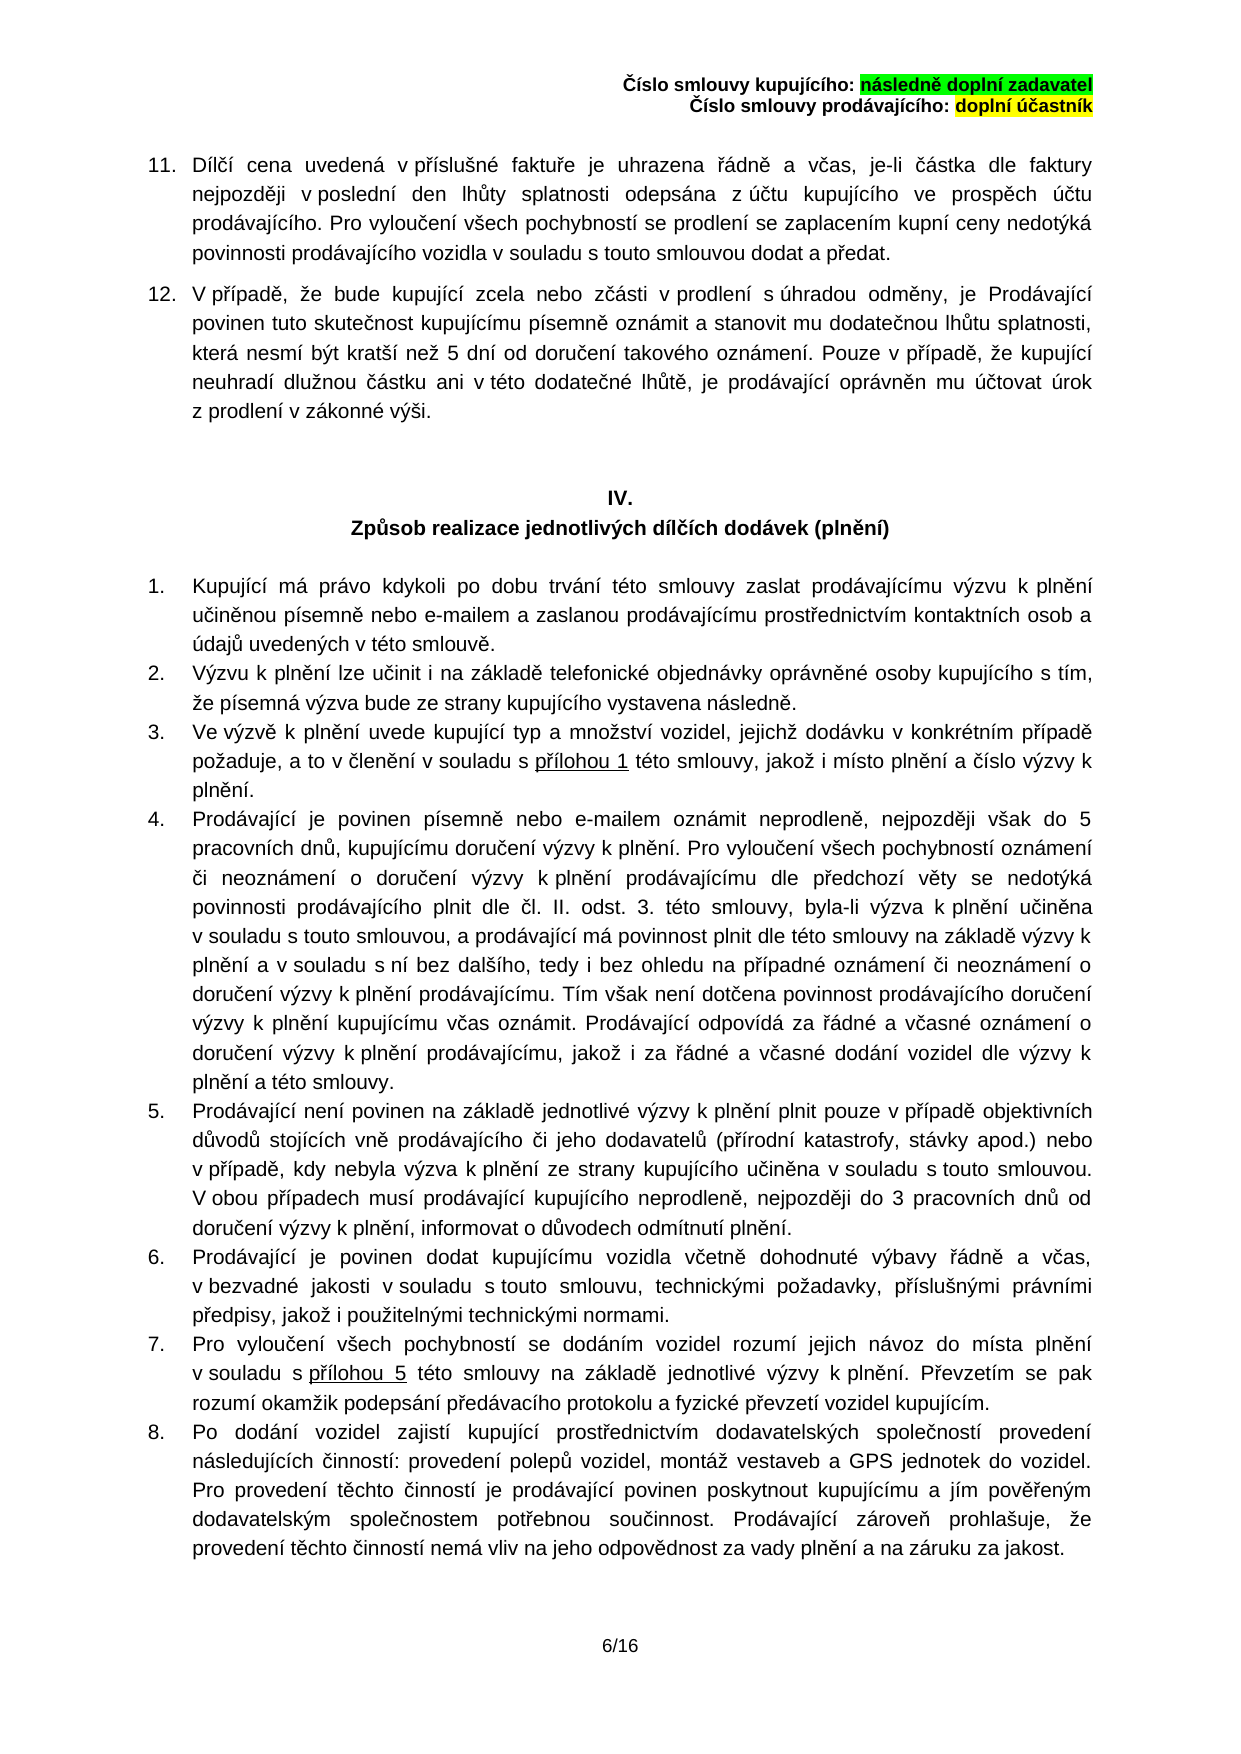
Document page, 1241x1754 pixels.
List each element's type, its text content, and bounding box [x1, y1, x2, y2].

list Dílčí cena uvedená v příslušné faktuře je uhrazena řádně a včas, je-li částka dle faktury nejpozději v poslední den lhůty splatnosti odepsána z účtu kupujícího ve prospěch účtu prodávajícího. Pro vyloučení všech pochybností se prodlení se zaplacením kupní ceny nedotýká povinnosti prodávajícího vozidla v souladu s touto smlouvou dodat a předat. [148, 148, 1093, 264]
list Pro vyloučení všech pochybností se dodáním vozidel rozumí jejich návoz do místa plnění v souladu s přílohou 5 této smlouvy na základě jednotlivé výzvy k plnění. Převzetím se pak rozumí okamžik podepsání předávacího protokolu a fyzické převzetí vozidel kupujícím. [148, 1327, 1093, 1414]
list Prodávající je povinen dodat kupujícímu vozidla včetně dohodnuté výbavy řádně a včas, v bezvadné jakosti v souladu s touto smlouvu, technickými požadavky, příslušnými právními předpisy, jakož i použitelnými technickými normami. [148, 1239, 1093, 1327]
list Kupující má právo kdykoli po dobu trvání této smlouvy zaslat prodávajícímu výzvu k plnění učiněnou písemně nebo e-mailem a zaslanou prodávajícímu prostřednictvím kontaktních osob a údajů uvedených v této smlouvě. [148, 568, 1093, 656]
list Výzvu k plnění lze učinit i na základě telefonické objednávky oprávněné osoby kupujícího s tím, že písemná výzva bude ze strany kupujícího vystavena následně. [148, 656, 1093, 714]
text Způsob realizace jednotlivých dílčích dodávek (plnění) [148, 510, 1093, 539]
list Prodávající není povinen na základě jednotlivé výzvy k plnění plnit pouze v případě objektivních důvodů stojících vně prodávajícího či jeho dodavatelů (přírodní katastrofy, stávky apod.) nebo v případě, kdy nebyla výzva k plnění ze strany kupujícího učiněna v souladu s touto smlouvou. V obou případech musí prodávající kupujícího neprodleně, nejpozději do 3 pracovních dnů od doručení výzvy k plnění, informovat o důvodech odmítnutí plnění. [148, 1093, 1093, 1239]
list Ve výzvě k plnění uvede kupující typ a množství vozidel, jejichž dodávku v konkrétním případě požaduje, a to v členění v souladu s přílohou 1 této smlouvy, jakož i místo plnění a číslo výzvy k plnění. [148, 714, 1093, 802]
list Prodávající je povinen písemně nebo e-mailem oznámit neprodleně, nejpozději však do 5 pracovních dnů, kupujícímu doručení výzvy k plnění. Pro vyloučení všech pochybností oznámení či neoznámení o doručení výzvy k plnění prodávajícímu dle předchozí věty se nedotýká povinnosti prodávajícího plnit dle čl. II. odst. 3. této smlouvy, byla-li výzva k plnění učiněna v souladu s touto smlouvou, a prodávající má povinnost plnit dle této smlouvy na základě výzvy k plnění a v souladu s ní bez dalšího, tedy i bez ohledu na případné oznámení či neoznámení o doručení výzvy k plnění prodávajícímu. Tím však není dotčena povinnost prodávajícího doručení výzvy k plnění kupujícímu včas oznámit. Prodávající odpovídá za řádné a včasné oznámení o doručení výzvy k plnění prodávajícímu, jakož i za řádné a včasné dodání vozidel dle výzvy k plnění a této smlouvy. [148, 802, 1093, 1093]
list Po dodání vozidel zajistí kupující prostřednictvím dodavatelských společností provedení následujících činností: provedení polepů vozidel, montáž vestaveb a GPS jednotek do vozidel. Pro provedení těchto činností je prodávající povinen poskytnout kupujícímu a jím pověřeným dodavatelským společnostem potřebnou součinnost. Prodávající zároveň prohlašuje, že provedení těchto činností nemá vliv na jeho odpovědnost za vady plnění a na záruku za jakost. [148, 1414, 1093, 1560]
text IV. [148, 481, 1093, 510]
list V případě, že bude kupující zcela nebo zčásti v prodlení s úhradou odměny, je Prodávající povinen tuto skutečnost kupujícímu písemně oznámit a stanovit mu dodatečnou lhůtu splatnosti, která nesmí být kratší než 5 dní od doručení takového oznámení. Pouze v případě, že kupující neuhradí dlužnou částku ani v této dodatečné lhůtě, je prodávající oprávněn mu účtovat úrok z prodlení v zákonné výši. [148, 277, 1093, 423]
